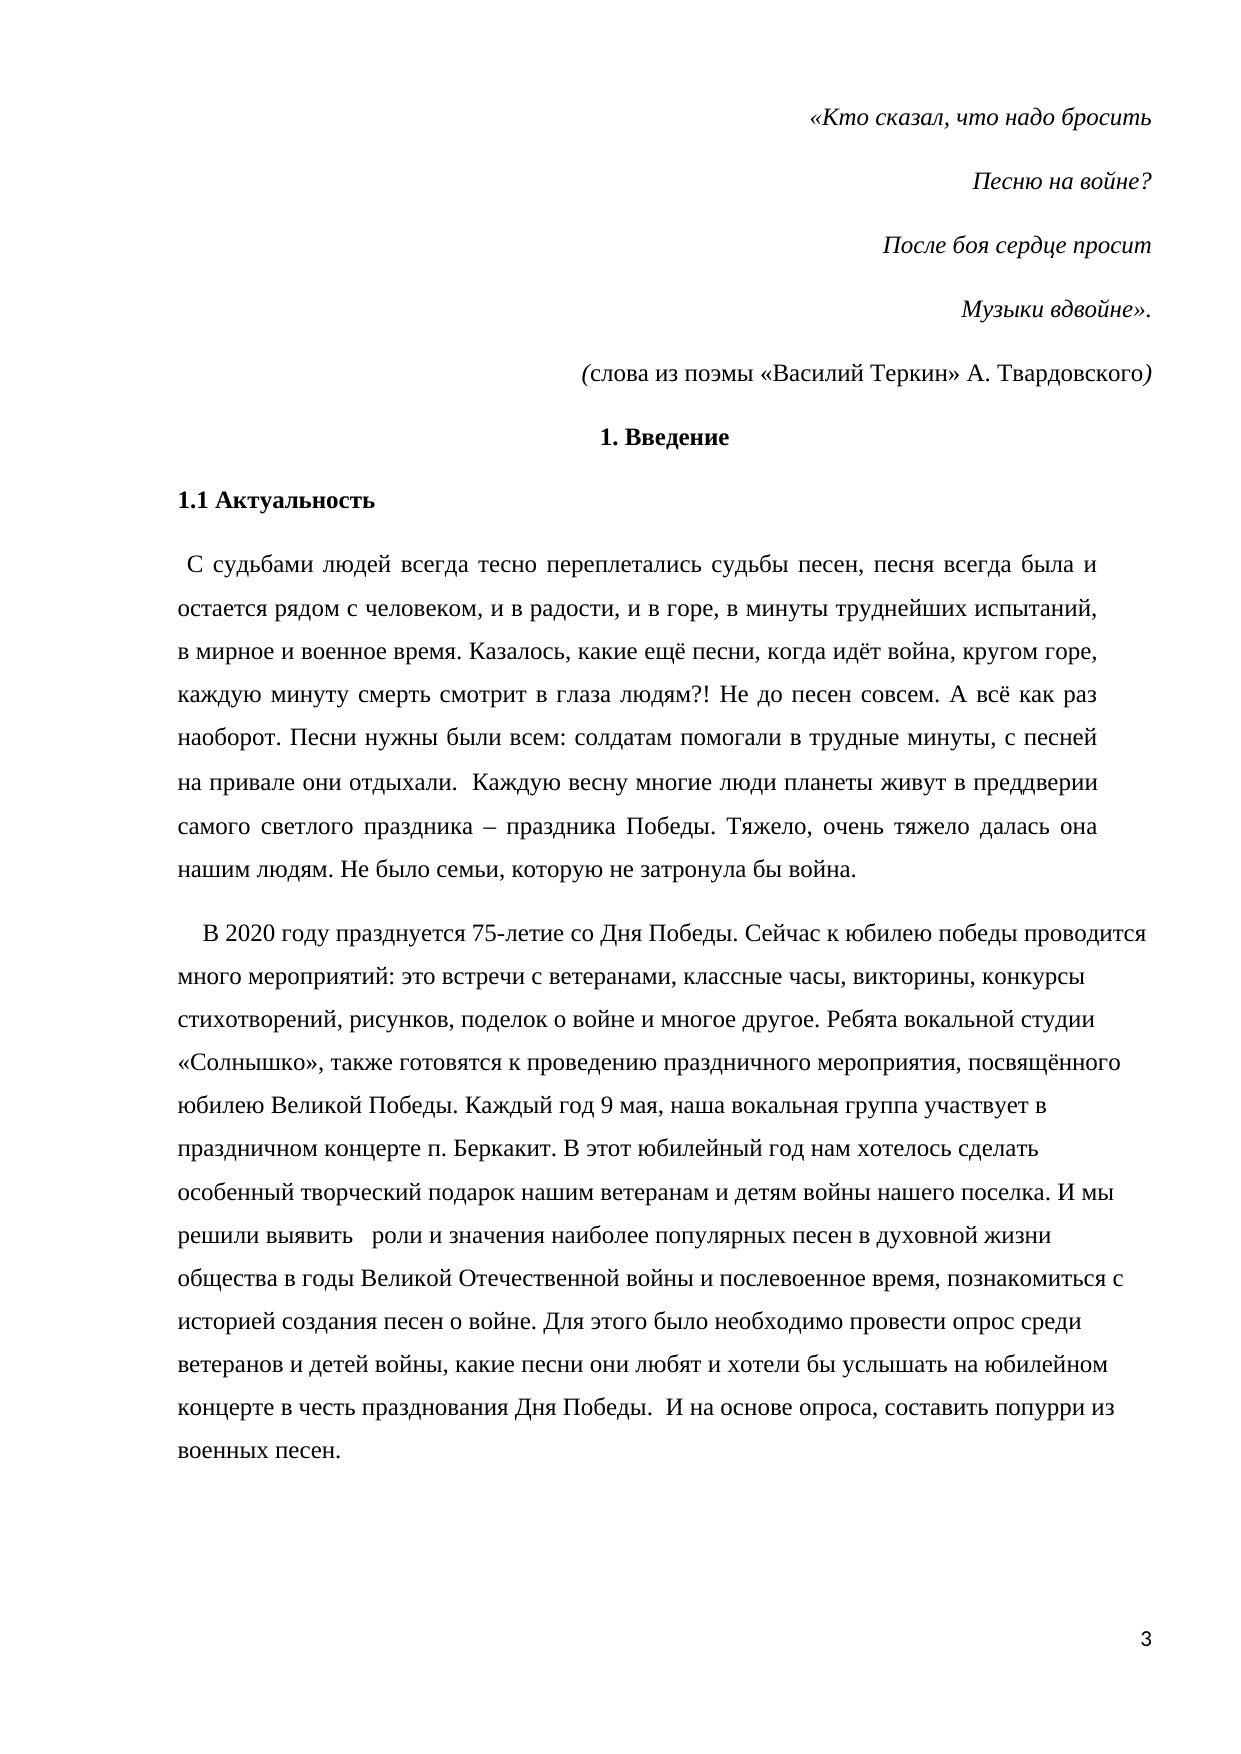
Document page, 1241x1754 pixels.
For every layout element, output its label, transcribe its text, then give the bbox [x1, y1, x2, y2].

text Песню на войне? [177, 166, 1152, 194]
text Музыки вдвойне». [177, 294, 1152, 322]
text С судьбами людей всегда тесно переплетались судьбы песен, песня всегда была и остается рядом с человеком, и в радости, и в горе, в минуты труднейших испытаний, в мирное и военное время. Казалось, какие ещё песни, когда идёт война, кругом горе, каждую минуту смерть смотрит в глаза людям?! Не до песен совсем. А всё как раз наоборот. Песни нужны были всем: солдатам помогали в трудные минуты, с песней на привале они отдыхали. Каждую весну многие люди планеты живут в преддверии самого светлого праздника – праздника Победы. Тяжело, очень тяжело далась она нашим людям. Не было семьи, которую не затронула бы война. [177, 549, 1098, 883]
text В 2020 году празднуется 75-летие со Дня Победы. Сейчас к юбилею победы проводится много мероприятий: это встречи с ветеранами, классные часы, викторины, конкурсы стихотворений, рисунков, поделок о войне и многое другое. Ребята вокальной студии «Солнышко», также готовятся к проведению праздничного мероприятия, посвящённого юбилею Великой Победы. Каждый год 9 мая, наша вокальная группа участвует в праздничном концерте п. Беркакит. В этот юбилейный год нам хотелось сделать особенный творческий подарок нашим ветеранам и детям войны нашего поселка. И мы решили выявить роли и значения наиболее популярных песен в духовной жизни общества в годы Великой Отечественной войны и послевоенное время, познакомиться с историей создания песен о войне. Для этого было необходимо провести опрос среди ветеранов и детей войны, какие песни они любят и хотели бы услышать на юбилейном концерте в честь празднования Дня Победы. И на основе опроса, составить попурри из военных песен. [177, 918, 1152, 1464]
text 1.1 Актуальность [177, 486, 1152, 514]
text После боя сердце просит [177, 230, 1152, 258]
text 1. Введение [177, 422, 1152, 450]
text «Кто сказал, что надо бросить [177, 102, 1152, 131]
text (слова из поэмы «Василий Теркин» А. Твардовского) [177, 358, 1152, 386]
